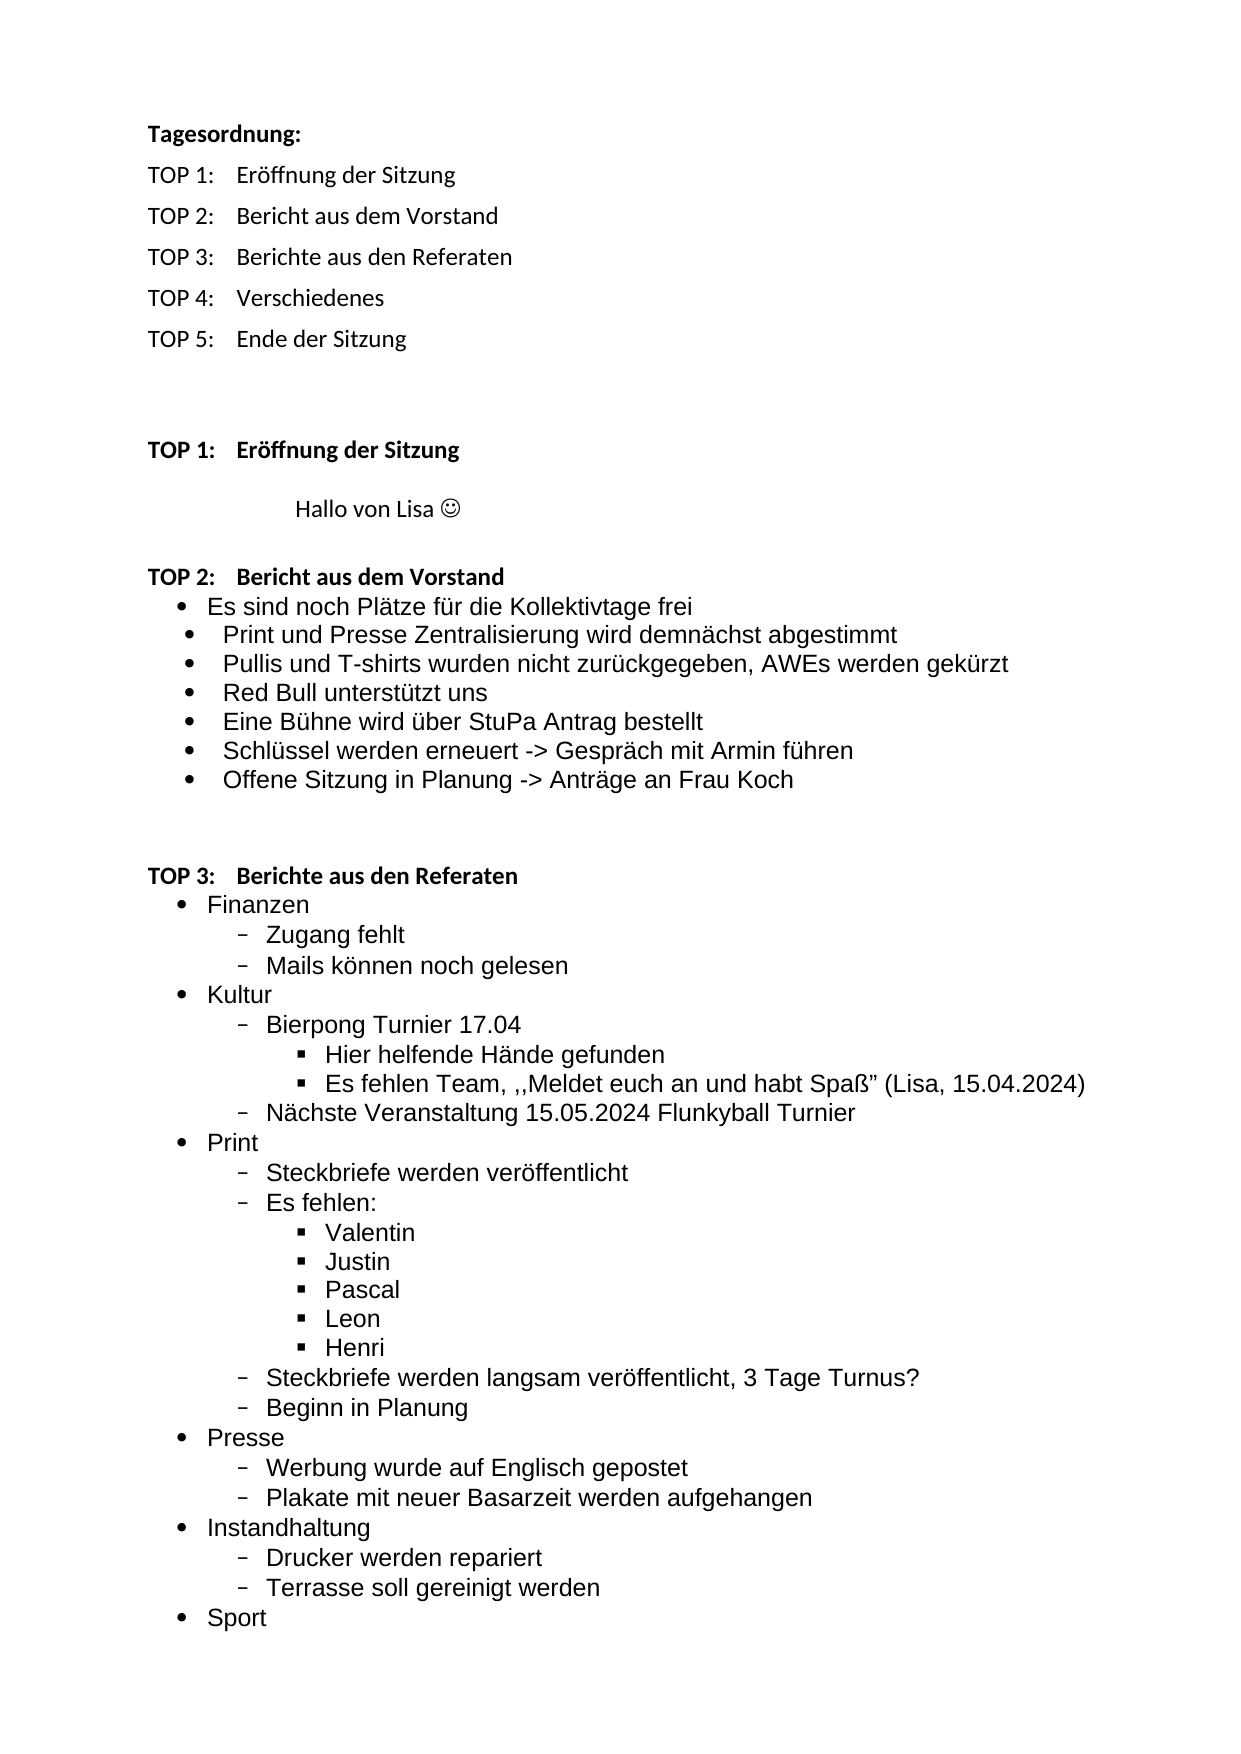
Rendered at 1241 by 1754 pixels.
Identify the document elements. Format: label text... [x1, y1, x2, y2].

list Red Bull unterstützt uns [185, 678, 1092, 707]
list Instandhaltung [177, 1513, 1092, 1542]
list Schlüssel werden erneuert -> Gespräch mit Armin führen [185, 736, 1092, 765]
text TOP 4: Verschiedenes [148, 282, 1092, 312]
subtitle Eröffnung der Sitzung [148, 434, 1092, 464]
list Presse [177, 1423, 1092, 1452]
list Bierpong Turnier 17.04 [236, 1009, 1092, 1040]
list Zugang fehlt [236, 919, 1092, 950]
list Pullis und T-shirts wurden nicht zurückgegeben, AWEs werden gekürzt [185, 649, 1092, 678]
list Terrasse soll gereinigt werden [236, 1572, 1092, 1603]
list Hier helfende Hände gefunden [295, 1040, 1092, 1068]
list Valentin [295, 1218, 1092, 1247]
text TOP 3: Berichte aus den Referaten [148, 241, 1092, 271]
text TOP 2: Bericht aus dem Vorstand [148, 200, 1092, 231]
list Plakate mit neuer Basarzeit werden aufgehangen [236, 1482, 1092, 1513]
text TOP 5: Ende der Sitzung [148, 323, 1092, 353]
list Sport [177, 1603, 1092, 1632]
text Hallo von Lisa [295, 493, 1092, 524]
list Justin [295, 1247, 1092, 1276]
list Beginn in Planung [236, 1393, 1092, 1423]
text Tagesordnung: [148, 118, 1092, 149]
list Finanzen [177, 890, 1092, 919]
list Mails können noch gelesen [236, 950, 1092, 980]
list Kultur [177, 980, 1092, 1009]
subtitle Bericht aus dem Vorstand [148, 561, 1092, 592]
list Es fehlen Team, ,,Meldet euch an und habt Spaß” (Lisa, 15.04.2024) [295, 1068, 1092, 1097]
list Werbung wurde auf Englisch gepostet [236, 1452, 1092, 1482]
list Steckbriefe werden veröffentlicht [236, 1157, 1092, 1187]
list Henri [295, 1333, 1092, 1362]
list Leon [295, 1304, 1092, 1333]
list Print und Presse Zentralisierung wird demnächst abgestimmt [185, 621, 1092, 649]
list Pascal [295, 1276, 1092, 1304]
list Steckbriefe werden langsam veröffentlicht, 3 Tage Turnus? [236, 1362, 1092, 1393]
list Eine Bühne wird über StuPa Antrag bestellt [185, 707, 1092, 736]
list Offene Sitzung in Planung -> Anträge an Frau Koch [185, 765, 1092, 794]
list Nächste Veranstaltung 15.05.2024 Flunkyball Turnier [236, 1097, 1092, 1128]
list Es sind noch Plätze für die Kollektivtage frei [177, 592, 1092, 621]
list Es fehlen: [236, 1187, 1092, 1218]
list Print [177, 1128, 1092, 1157]
subtitle Berichte aus den Referaten [148, 860, 1092, 890]
text TOP 1: Eröffnung der Sitzung [148, 159, 1092, 189]
list Drucker werden repariert [236, 1542, 1092, 1572]
